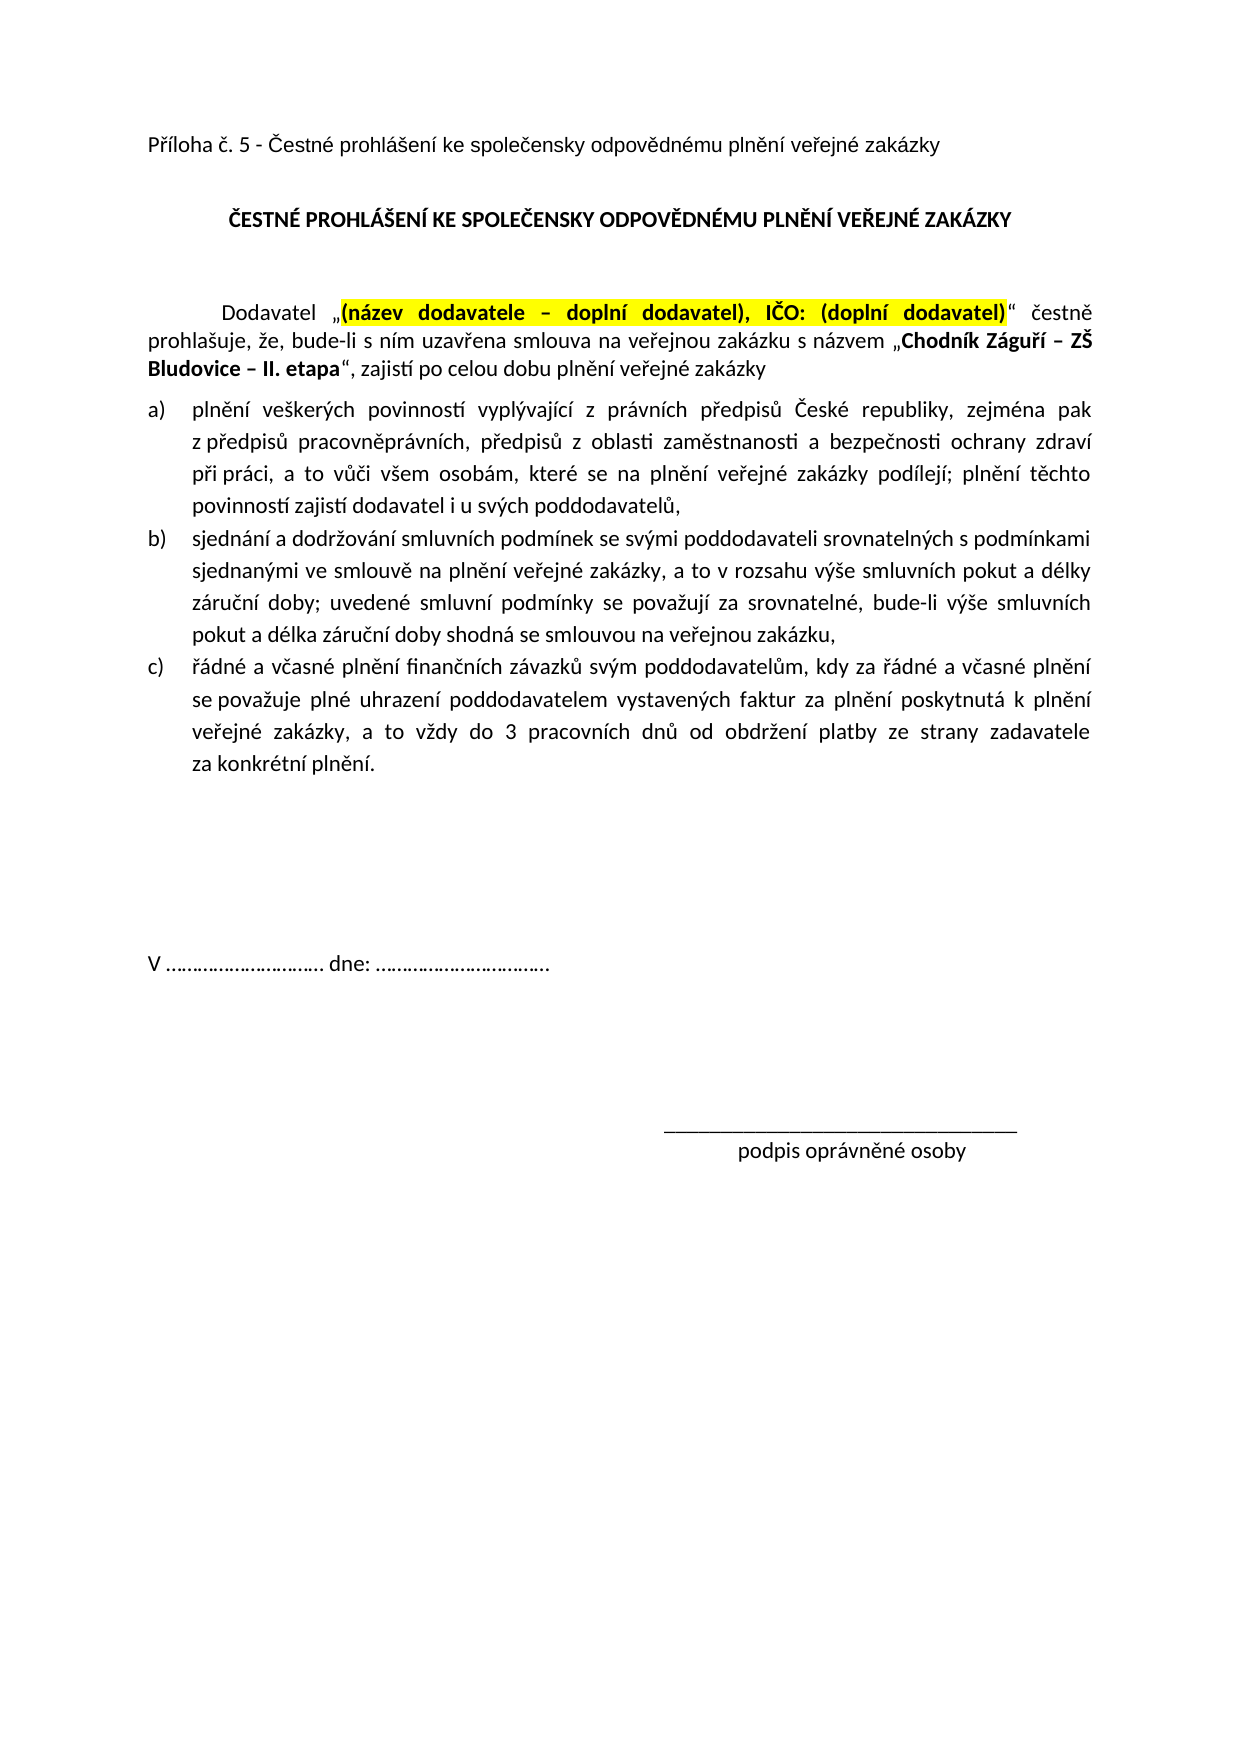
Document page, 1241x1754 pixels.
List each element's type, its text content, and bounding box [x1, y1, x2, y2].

text _______________________________ [148, 1108, 1093, 1136]
text sjednání a dodržování smluvních podmínek se svými poddodavateli srovnatelných s podmínkami sjednanými ve smlouvě na plnění veřejné zakázky, a to v rozsahu výše smluvních pokut a délky záruční doby; uvedené smluvní podmínky se považují za srovnatelné, bude-li výše smluvních pokut a délka záruční doby shodná se smlouvou na veřejnou zakázku, [148, 524, 1093, 648]
text ČESTNÉ PROHLÁŠENÍ KE SPOLEČENSKY ODPOVĚDNÉMU PLNĚNÍ VEŘEJNÉ ZAKÁZKY [148, 205, 1093, 233]
text řádné a včasné plnění finančních závazků svým poddodavatelům, kdy za řádné a včasné plnění se považuje plné uhrazení poddodavatelem vystavených faktur za plnění poskytnutá k plnění veřejné zakázky, a to vždy do 3 pracovních dnů od obdržení platby ze strany zadavatele za konkrétní plnění. [148, 652, 1093, 777]
text Dodavatel „(název dodavatele – doplní dodavatel), IČO: (doplní dodavatel)“ čestně prohlašuje, že, bude-li s ním uzavřena smlouva na veřejnou zakázku s názvem „Chodník Záguří – ZŠ Bludovice – II. etapa“, zajistí po celou dobu plnění veřejné zakázky [148, 298, 1093, 382]
text podpis oprávněné osoby [148, 1136, 1093, 1164]
text plnění veškerých povinností vyplývající z právních předpisů České republiky, zejména pak z předpisů pracovněprávních, předpisů z oblasti zaměstnanosti a bezpečnosti ochrany zdraví při práci, a to vůči všem osobám, které se na plnění veřejné zakázky podílejí; plnění těchto povinností zajistí dodavatel i u svých poddodavatelů, [148, 395, 1093, 519]
text V ………………………… dne: …………………………… [148, 949, 1093, 977]
